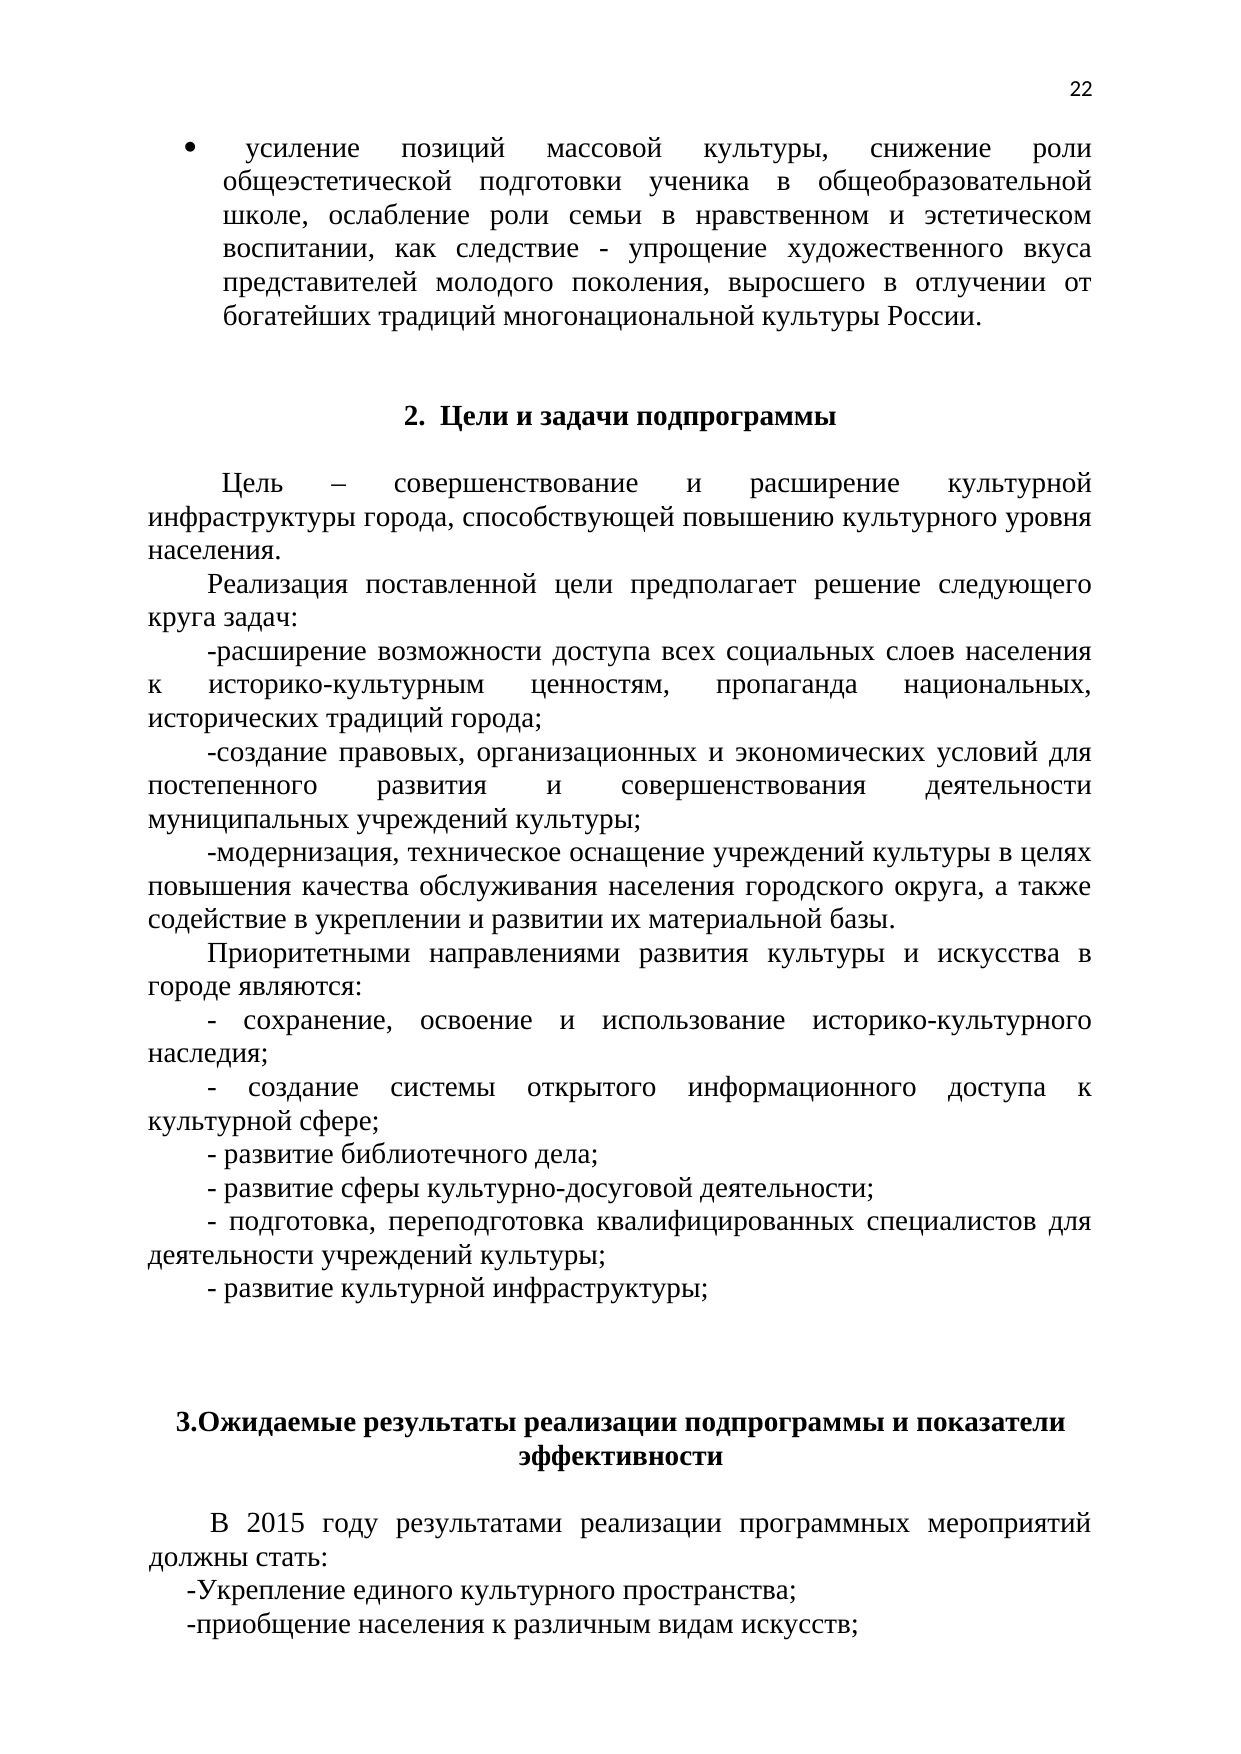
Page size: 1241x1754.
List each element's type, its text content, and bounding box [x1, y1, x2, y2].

text В 2015 году результатами реализации программных мероприятий должны стать: [149, 1505, 1092, 1572]
text - развитие сферы культурно-досуговой деятельности; [148, 1170, 1092, 1203]
text Приоритетными направлениями развития культуры и искусства в городе являются: [148, 935, 1092, 1002]
text - создание системы открытого информационного доступа к культурной сфере; [148, 1069, 1092, 1136]
text - сохранение, освоение и использование историко-культурного наследия; [148, 1002, 1092, 1069]
text - развитие культурной инфраструктуры; [148, 1270, 1092, 1304]
text - развитие библиотечного дела; [148, 1136, 1092, 1170]
text Реализация поставленной цели предполагает решение следующего круга задач: [148, 566, 1092, 633]
text -расширение возможности доступа всех социальных слоев населения к историко-культурным ценностям, пропаганда национальных, исторических традиций города; [148, 633, 1092, 734]
text 2. Цели и задачи подпрограммы [148, 398, 1092, 432]
text - подготовка, переподготовка квалифицированных специалистов для деятельности учреждений культуры; [148, 1203, 1092, 1270]
text -Укрепление единого культурного пространства; [149, 1572, 1092, 1606]
text -модернизация, техническое оснащение учреждений культуры в целях повышения качества обслуживания населения городского округа, а также содействие в укреплении и развитии их материальной базы. [148, 834, 1092, 935]
text -приобщение населения к различным видам искусств; [149, 1606, 1092, 1639]
list усиление позиций массовой культуры, снижение роли общеэстетической подготовки ученика в общеобразовательной школе, ослабление роли семьи в нравственном и эстетическом воспитании, как следствие - упрощение художественного вкуса представителей молодого поколения, выросшего в отлучении от богатейших традиций многонациональной культуры России. [185, 130, 1092, 331]
text 3.Ожидаемые результаты реализации подпрограммы и показатели эффективности [149, 1404, 1092, 1472]
text -создание правовых, организационных и экономических условий для постепенного развития и совершенствования деятельности муниципальных учреждений культуры; [148, 734, 1092, 834]
text Цель – совершенствование и расширение культурной инфраструктуры города, способствующей повышению культурного уровня населения. [148, 465, 1092, 566]
